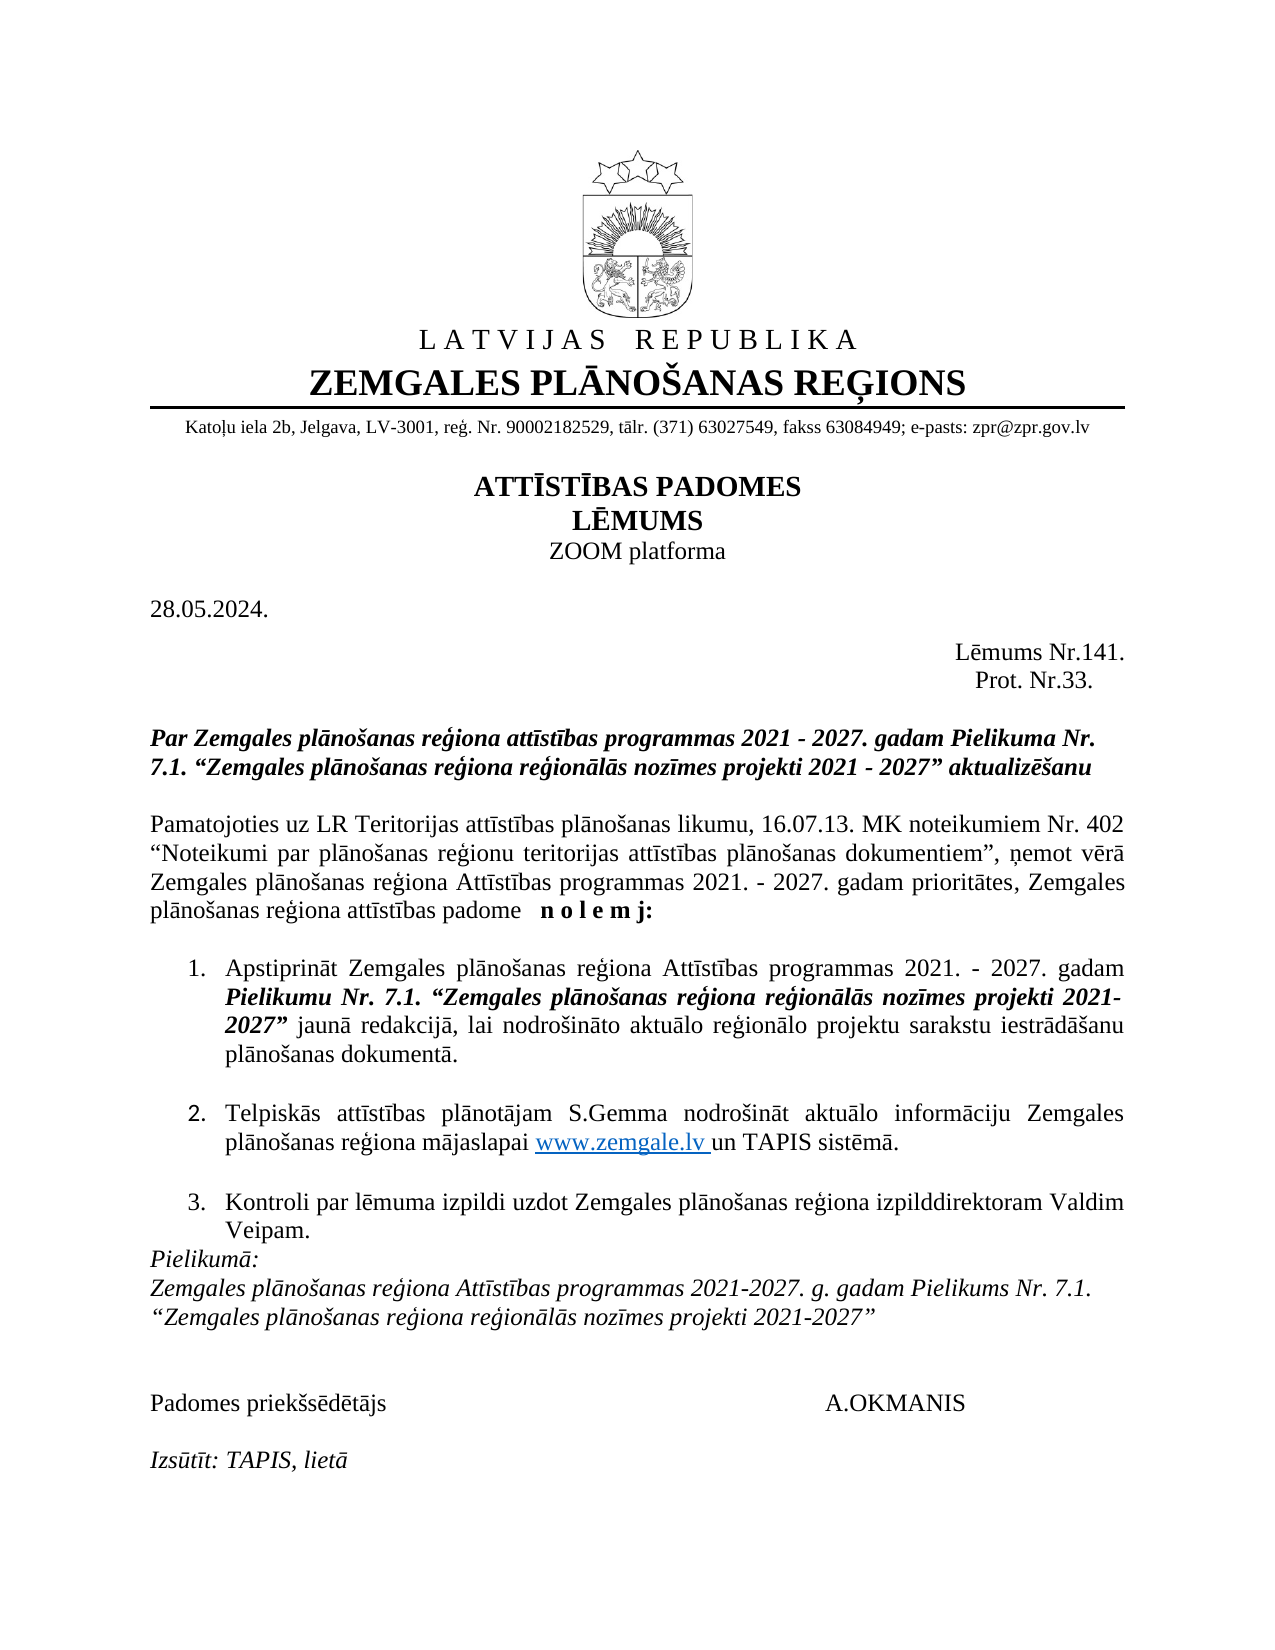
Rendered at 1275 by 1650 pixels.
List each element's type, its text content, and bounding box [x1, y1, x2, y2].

text ATTĪSTĪBAS PADOMES [150, 469, 1125, 503]
text Par Zemgales plānošanas reģiona attīstības programmas 2021 - 2027. gadam Pielikuma Nr. 7.1. “Zemgales plānošanas reģiona reģionālās nozīmes projekti 2021 - 2027” aktualizēšanu [150, 723, 1125, 781]
list Apstiprināt Zemgales plānošanas reģiona Attīstības programmas 2021. - 2027. gadam Pielikumu Nr. 7.1. “Zemgales plānošanas reģiona reģionālās nozīmes projekti 2021-2027” jaunā redakcijā, lai nodrošināto aktuālo reģionālo projektu sarakstu iestrādāšanu plānošanas dokumentā. [187, 953, 1125, 1068]
text ZOOM platforma [150, 536, 1125, 565]
list Telpiskās attīstības plānotājam S.Gemma nodrošināt aktuālo informāciju Zemgales plānošanas reģiona mājaslapai www.zemgale.lv un TAPIS sistēmā. [187, 1097, 1125, 1156]
text Izsūtīt: TAPIS, lietā [150, 1417, 1125, 1474]
text L A T V I J A S R E P U B L I K A [150, 322, 1125, 356]
text Lēmums Nr.141. [150, 637, 1125, 666]
text LĒMUMS [150, 503, 1125, 536]
text Padomes priekšsēdētājs A.OKMANIS [150, 1388, 1125, 1417]
text Pamatojoties uz LR Teritorijas attīstības plānošanas likumu, 16.07.13. MK noteikumiem Nr. 402 “Noteikumi par plānošanas reģionu teritorijas attīstības plānošanas dokumentiem”, ņemot vērā Zemgales plānošanas reģiona Attīstības programmas 2021. - 2027. gadam prioritātes, Zemgales plānošanas reģiona attīstības padome n o l e m j: [150, 809, 1125, 924]
text 28.05.2024. [150, 594, 1125, 622]
text Pielikumā: [150, 1244, 1125, 1273]
text Katoļu iela 2b, Jelgava, LV-3001, reģ. Nr. 90002182529, tālr. (371) 63027549, fakss 63084949; e-pasts: zpr@zpr.gov.lv [150, 416, 1125, 437]
picture [582, 150, 693, 318]
text Zemgales plānošanas reģiona Attīstības programmas 2021-2027. g. gadam Pielikums Nr. 7.1. “Zemgales plānošanas reģiona reģionālās nozīmes projekti 2021-2027” [150, 1273, 1125, 1330]
text ZEMGALES PLĀNOŠANAS REĢIONS [150, 361, 1125, 406]
list Kontroli par lēmuma izpildi uzdot Zemgales plānošanas reģiona izpilddirektoram Valdim Veipam. [187, 1187, 1125, 1244]
text Prot. Nr.33. [150, 666, 1125, 694]
